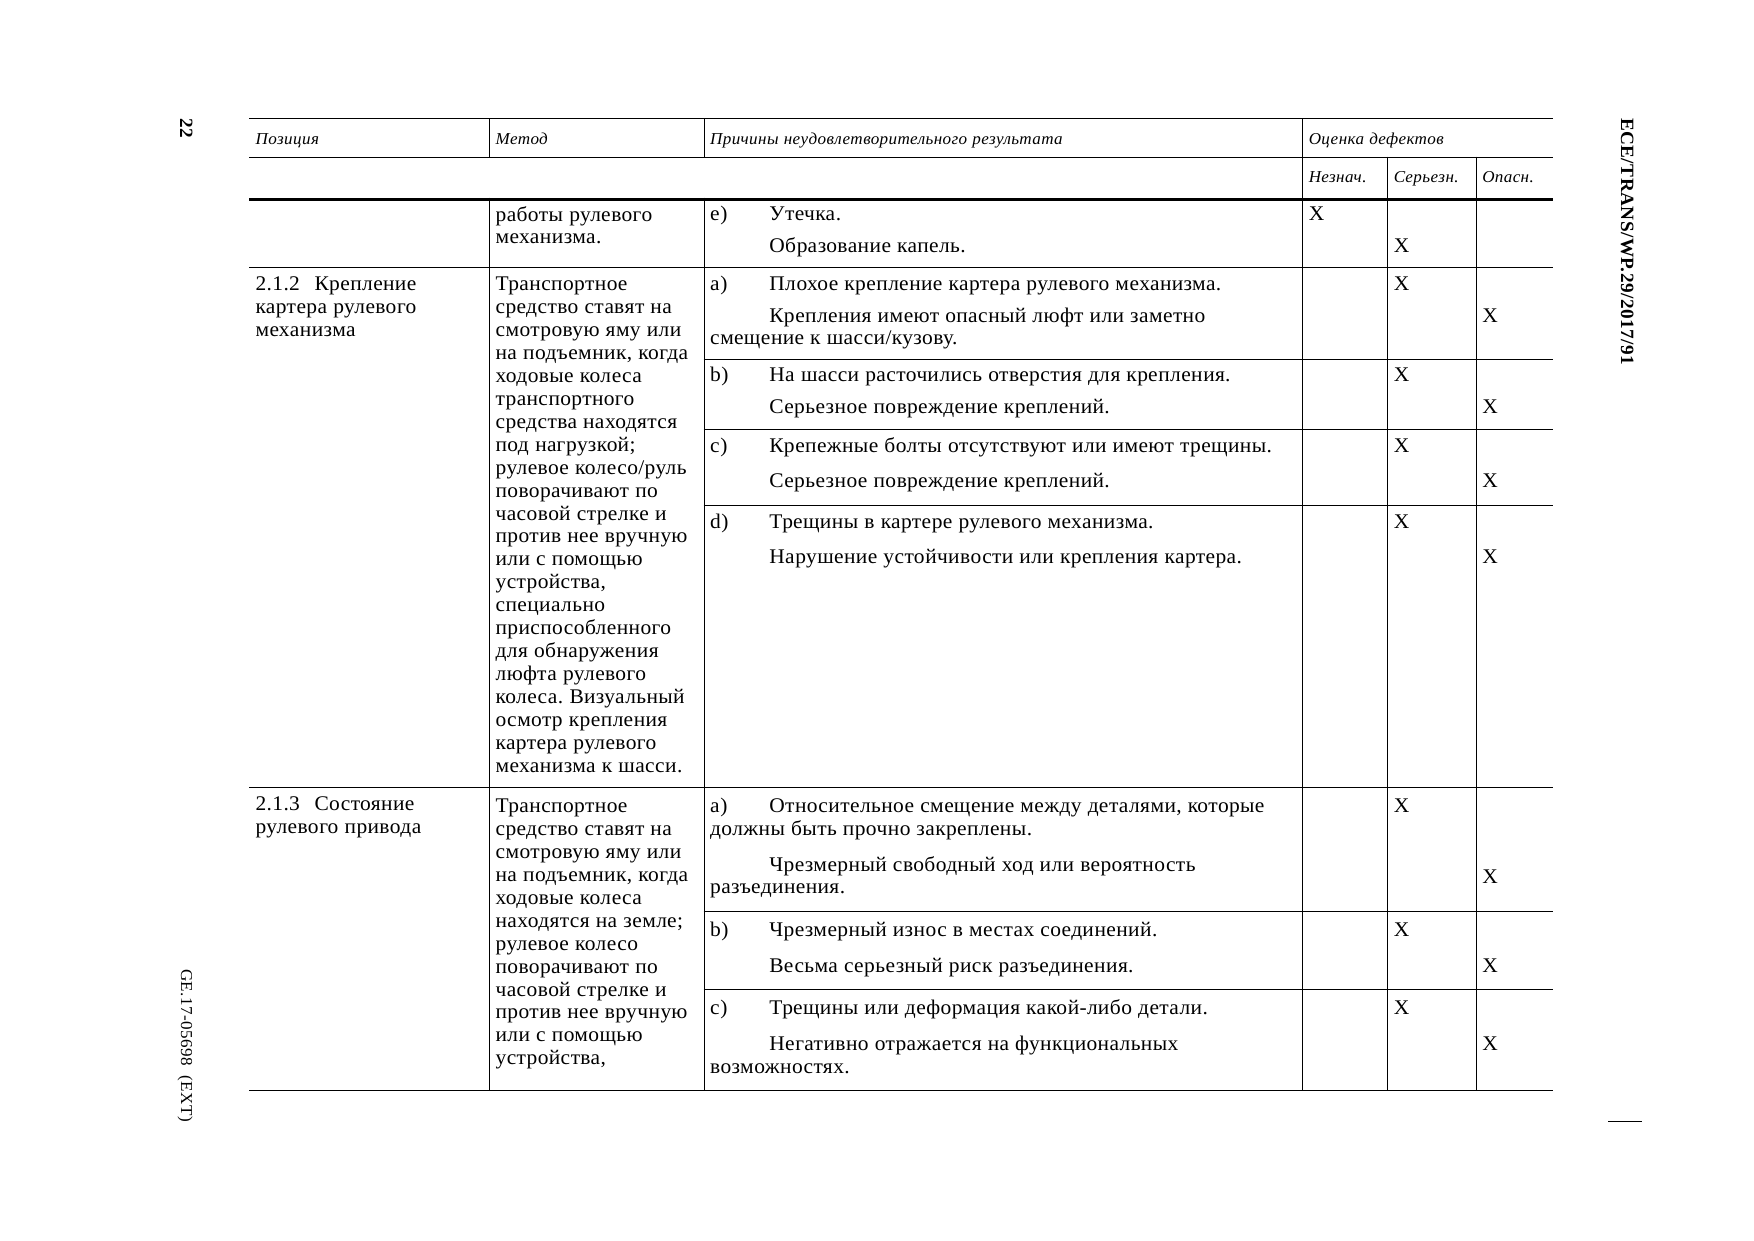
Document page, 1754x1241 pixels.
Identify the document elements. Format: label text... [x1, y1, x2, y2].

table_cell X [1477, 788, 1553, 911]
table_cell [1303, 506, 1387, 787]
table_header Метод [490, 119, 704, 157]
table_cell X [1477, 268, 1553, 359]
table_cell c) Крепежные болты отсутствуют или имеют трещины. Серьезное повреждение креплений. [705, 430, 1302, 505]
table_cell X [1477, 990, 1553, 1090]
table_cell X [1388, 268, 1476, 359]
table_cell X [1388, 990, 1476, 1090]
table_cell [1303, 912, 1387, 989]
table_cell X [1388, 360, 1476, 429]
table_header Оценка дефектов [1303, 119, 1553, 157]
table_cell [249, 158, 1302, 197]
table_cell [1303, 990, 1387, 1090]
table_header Причины неудовлетворительного результата [705, 119, 1302, 157]
table_cell X [1388, 506, 1476, 787]
table_cell Транспортное средство ставят на смотровую яму или на подъемник, когда ходовые колеса находятся на земле; рулевое колесо поворачивают по часовой стрелке и против нее вручную или с помощью устройства, специально приспособленного для обнаружения люфта рулевого колеса. Визуальный осмотр частей рулевого привода на предмет износа, трещин и надежности. [490, 788, 704, 1090]
table_cell [1303, 360, 1387, 429]
table_cell c) Трещины или деформация какой-либо детали. Негативно отражается на функциональных возможностях. [705, 990, 1302, 1090]
table_cell Опасн. [1477, 158, 1553, 197]
table_cell X [1388, 430, 1476, 505]
table_cell b) Чрезмерный износ в местах соединений. Весьма серьезный риск разъединения. [705, 912, 1302, 989]
table_cell 2.1.3 Состояние рулевого привода [249, 788, 489, 1090]
table_cell X [1477, 912, 1553, 989]
table_cell a) Плохое крепление картера рулевого механизма. Крепления имеют опасный люфт или заметно смещение к шасси/кузову. [705, 268, 1302, 359]
table_cell Транспортное средство ставят на смотровую яму или на подъемник, когда ходовые колеса транспортного средства находятся под нагрузкой; рулевое колесо/руль поворачивают по часовой стрелке и против нее вручную или с помощью устройства, специально приспособленного для обнаружения люфта рулевого колеса. Визуальный осмотр крепления картера рулевого механизма к шасси. [490, 268, 704, 787]
table_cell X [1477, 360, 1553, 429]
table_cell [1303, 788, 1387, 911]
table_cell [1303, 430, 1387, 505]
table_cell X [1388, 912, 1476, 989]
table_cell [1477, 201, 1553, 267]
table_cell Незнач. [1303, 158, 1387, 197]
table_cell [1303, 268, 1387, 359]
table_cell a) Относительное смещение между деталями, которые должны быть прочно закреплены. Чрезмерный свободный ход или вероятность разъединения. [705, 788, 1302, 911]
table_cell Серьезн. [1388, 158, 1476, 197]
table_cell X [1477, 430, 1553, 505]
table_cell d) Трещины в картере рулевого механизма. Нарушение устойчивости или крепления картера. [705, 506, 1302, 787]
table_cell X [1388, 201, 1476, 267]
table_cell X [1388, 788, 1476, 911]
table_header Позиция [249, 119, 489, 157]
table_cell b) На шасси расточились отверстия для крепления. Серьезное повреждение креплений. [705, 360, 1302, 429]
table_cell X [1477, 506, 1553, 787]
table_cell X [1303, 201, 1387, 267]
table_cell 2.1.2 Крепление картера рулевого механизма [249, 268, 489, 787]
table_cell e) Утечка. Образование капель. [705, 201, 1302, 267]
